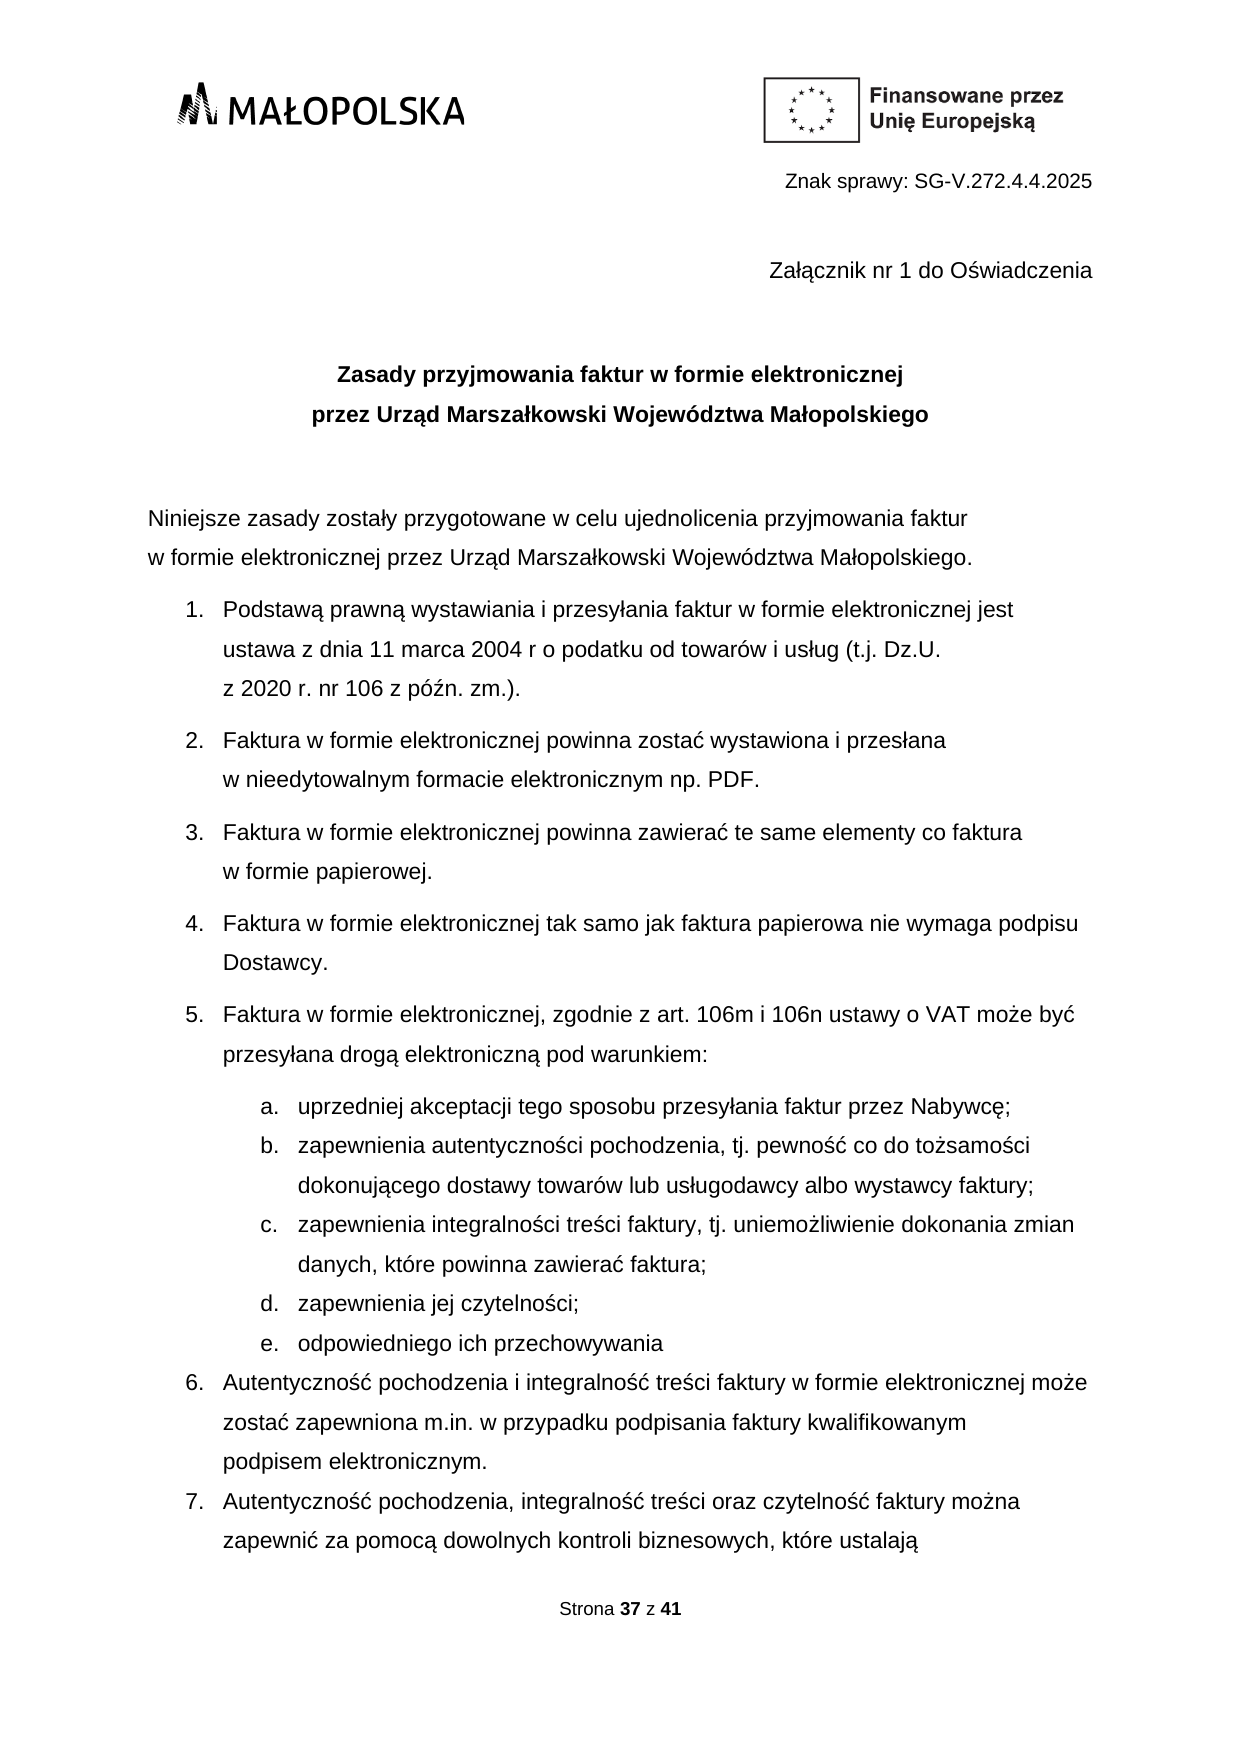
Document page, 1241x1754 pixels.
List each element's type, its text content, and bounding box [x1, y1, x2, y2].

picture [175, 81, 465, 126]
list Faktura w formie elektronicznej, zgodnie z art. 106m i 106n ustawy o VAT może być przesyłana drogą elektroniczną pod warunkiem: [185, 1001, 1092, 1067]
list zapewnienia integralności treści faktury, tj. uniemożliwienie dokonania zmian danych, które powinna zawierać faktura; [260, 1211, 1092, 1277]
list Faktura w formie elektronicznej powinna zostać wystawiona i przesłana w nieedytowalnym formacie elektronicznym np. PDF. [185, 727, 1092, 793]
list uprzedniej akceptacji tego sposobu przesyłania faktur przez Nabywcę; [260, 1093, 1092, 1119]
list zapewnienia autentyczności pochodzenia, tj. pewność co do tożsamości dokonującego dostawy towarów lub usługodawcy albo wystawcy faktury; [260, 1132, 1092, 1198]
list Autentyczność pochodzenia i integralność treści faktury w formie elektronicznej może zostać zapewniona m.in. w przypadku podpisania faktury kwalifikowanym podpisem elektronicznym. [185, 1369, 1092, 1474]
list Podstawą prawną wystawiania i przesyłania faktur w formie elektronicznej jest ustawa z dnia 11 marca 2004 r o podatku od towarów i usług (t.j. Dz.U. z 2020 r. nr 106 z późn. zm.). [185, 596, 1092, 701]
text Załącznik nr 1 do Oświadczenia [148, 257, 1092, 283]
text Niniejsze zasady zostały przygotowane w celu ujednolicenia przyjmowania faktur w formie elektronicznej przez Urząd Marszałkowski Województwa Małopolskiego. [148, 504, 1092, 570]
text Zasady przyjmowania faktur w formie elektronicznej przez Urząd Marszałkowski Województwa Małopolskiego [148, 361, 1092, 427]
list Faktura w formie elektronicznej tak samo jak faktura papierowa nie wymaga podpisu Dostawcy. [185, 910, 1092, 976]
picture [761, 75, 1093, 145]
list odpowiedniego ich przechowywania [260, 1330, 1092, 1356]
list Faktura w formie elektronicznej powinna zawierać te same elementy co faktura w formie papierowej. [185, 818, 1092, 884]
list zapewnienia jej czytelności; [260, 1290, 1092, 1317]
